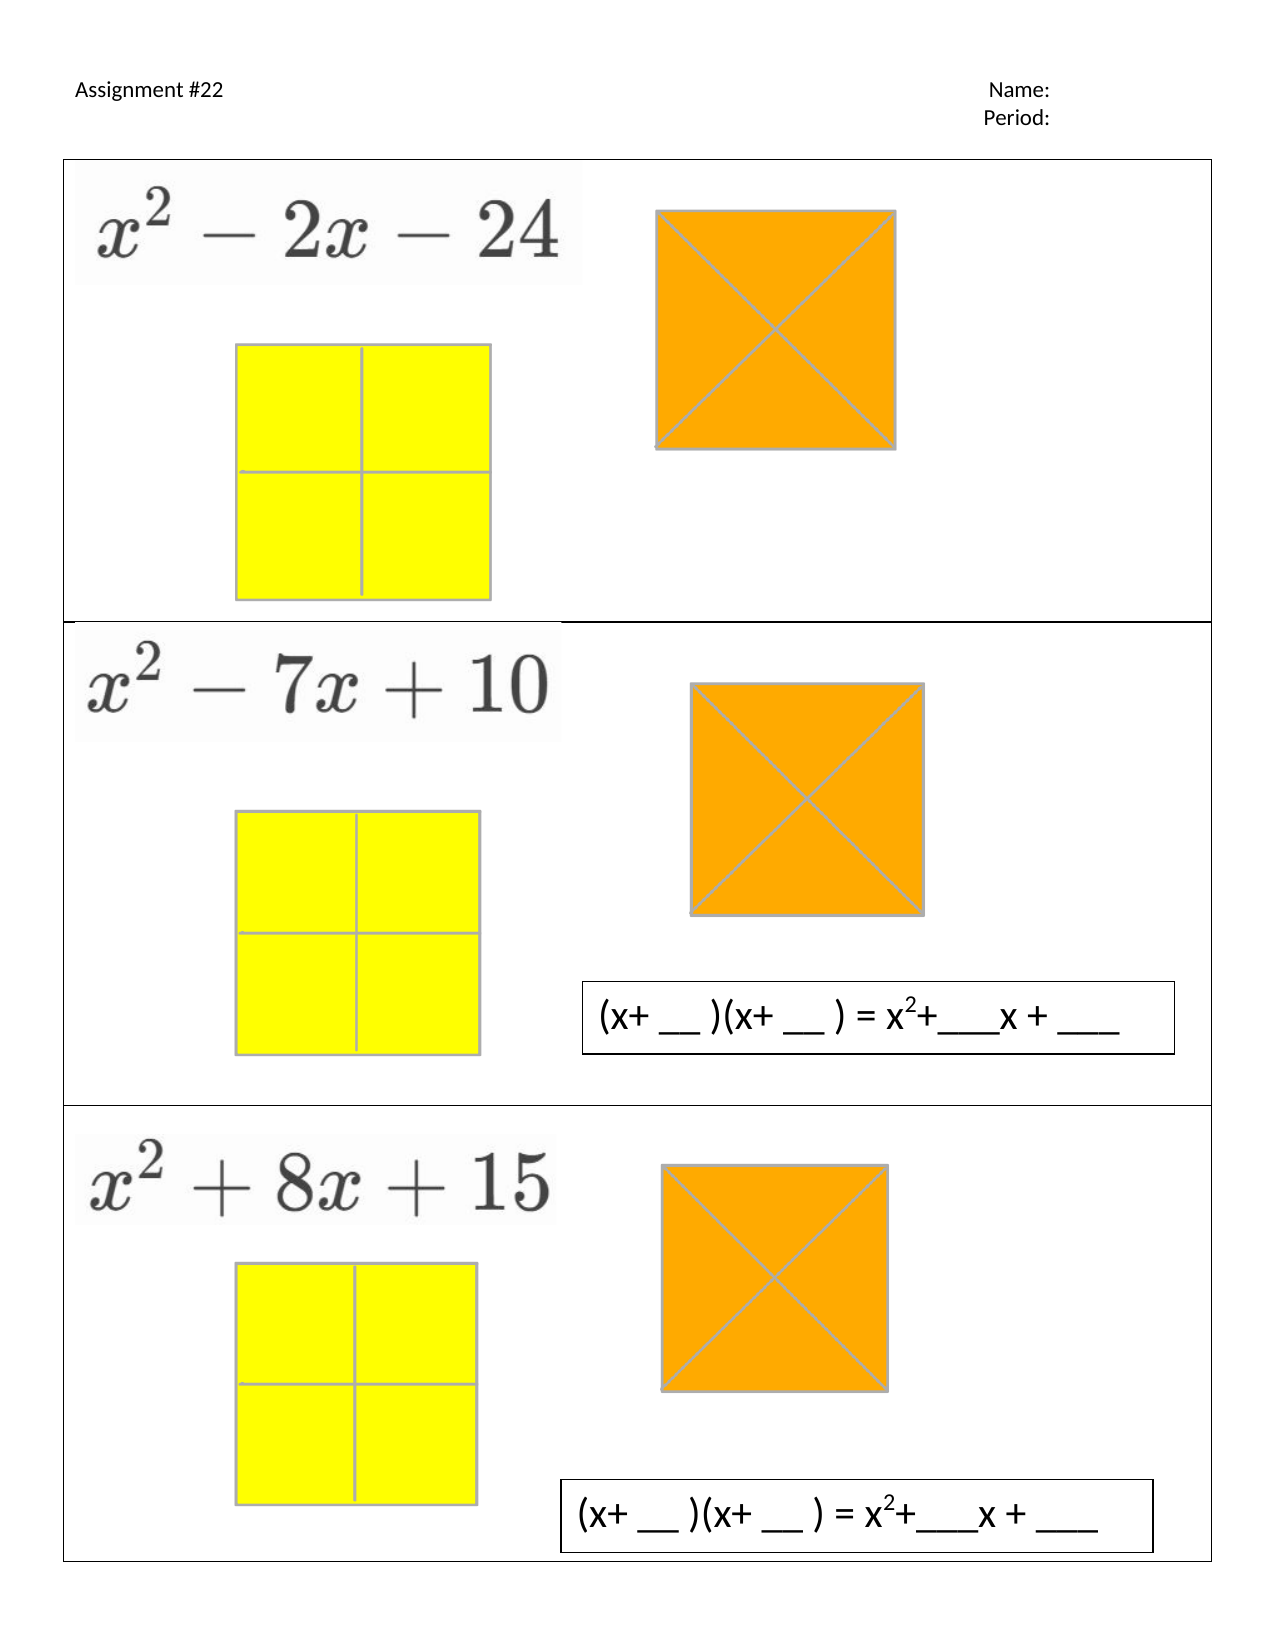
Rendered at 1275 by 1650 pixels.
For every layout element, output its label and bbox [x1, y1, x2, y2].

picture [75, 622, 562, 742]
picture [75, 1134, 557, 1225]
table_cell [64, 1106, 1211, 1561]
picture [657, 1158, 893, 1397]
picture [231, 806, 485, 1059]
picture [75, 160, 583, 285]
picture [231, 1258, 482, 1509]
picture [686, 675, 928, 921]
table_cell [64, 623, 1211, 1105]
table_cell [64, 160, 1211, 621]
picture [231, 340, 496, 604]
picture [651, 202, 901, 455]
